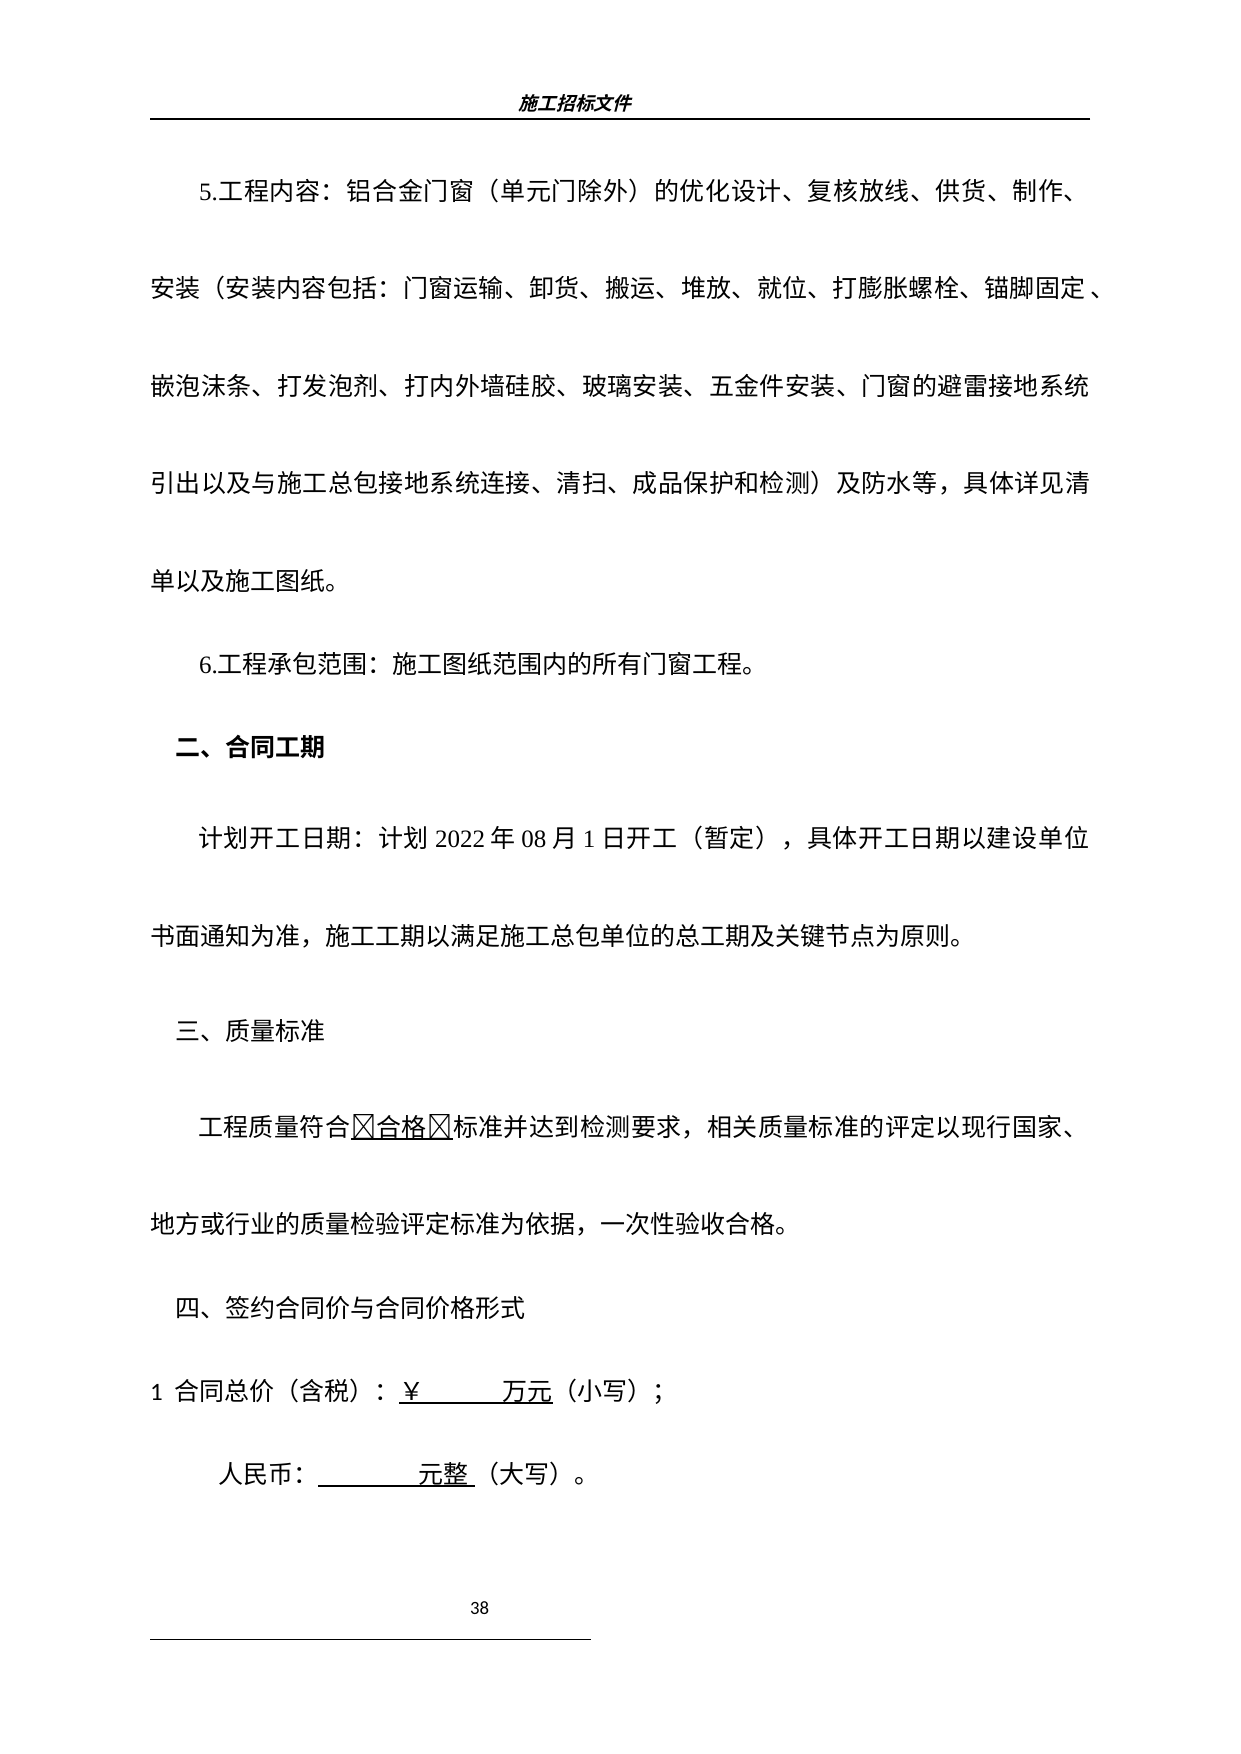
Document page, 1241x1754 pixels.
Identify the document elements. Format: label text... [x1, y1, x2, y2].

subtitle 二、合同工期 [150, 713, 1090, 778]
subtitle 三、质量标准 [150, 997, 1090, 1062]
subtitle 四、签约合同价与合同价格形式 [150, 1274, 1090, 1339]
list 1 合同总价（含税）：￥ 万元（小写）； [150, 1357, 1090, 1422]
text 工程质量符合合格标准并达到检测要求，相关质量标准的评定以现行国家、地方或行业的质量检验评定标准为依据，一次性验收合格。 [150, 1093, 1090, 1256]
text 人民币： 元整 （大写）。 [150, 1440, 1090, 1505]
text 5.工程内容：铝合金门窗（单元门除外）的优化设计、复核放线、供货、制作、安装（安装内容包括：门窗运输、卸货、搬运、堆放、就位、打膨胀螺栓、锚脚固定、嵌泡沫条、打发泡剂、打内外墙硅胶、玻璃安装、五金件安装、门窗的避雷接地系统引出以及与施工总包接地系统连接、清扫、成品保护和检测）及防水等，具体详见清单以及施工图纸。 [150, 157, 1090, 612]
text 6.工程承包范围：施工图纸范围内的所有门窗工程。 [150, 630, 1090, 695]
text 计划开工日期：计划2022年08月1日开工（暂定），具体开工日期以建设单位书面通知为准，施工工期以满足施工总包单位的总工期及关键节点为原则。 [150, 804, 1090, 967]
